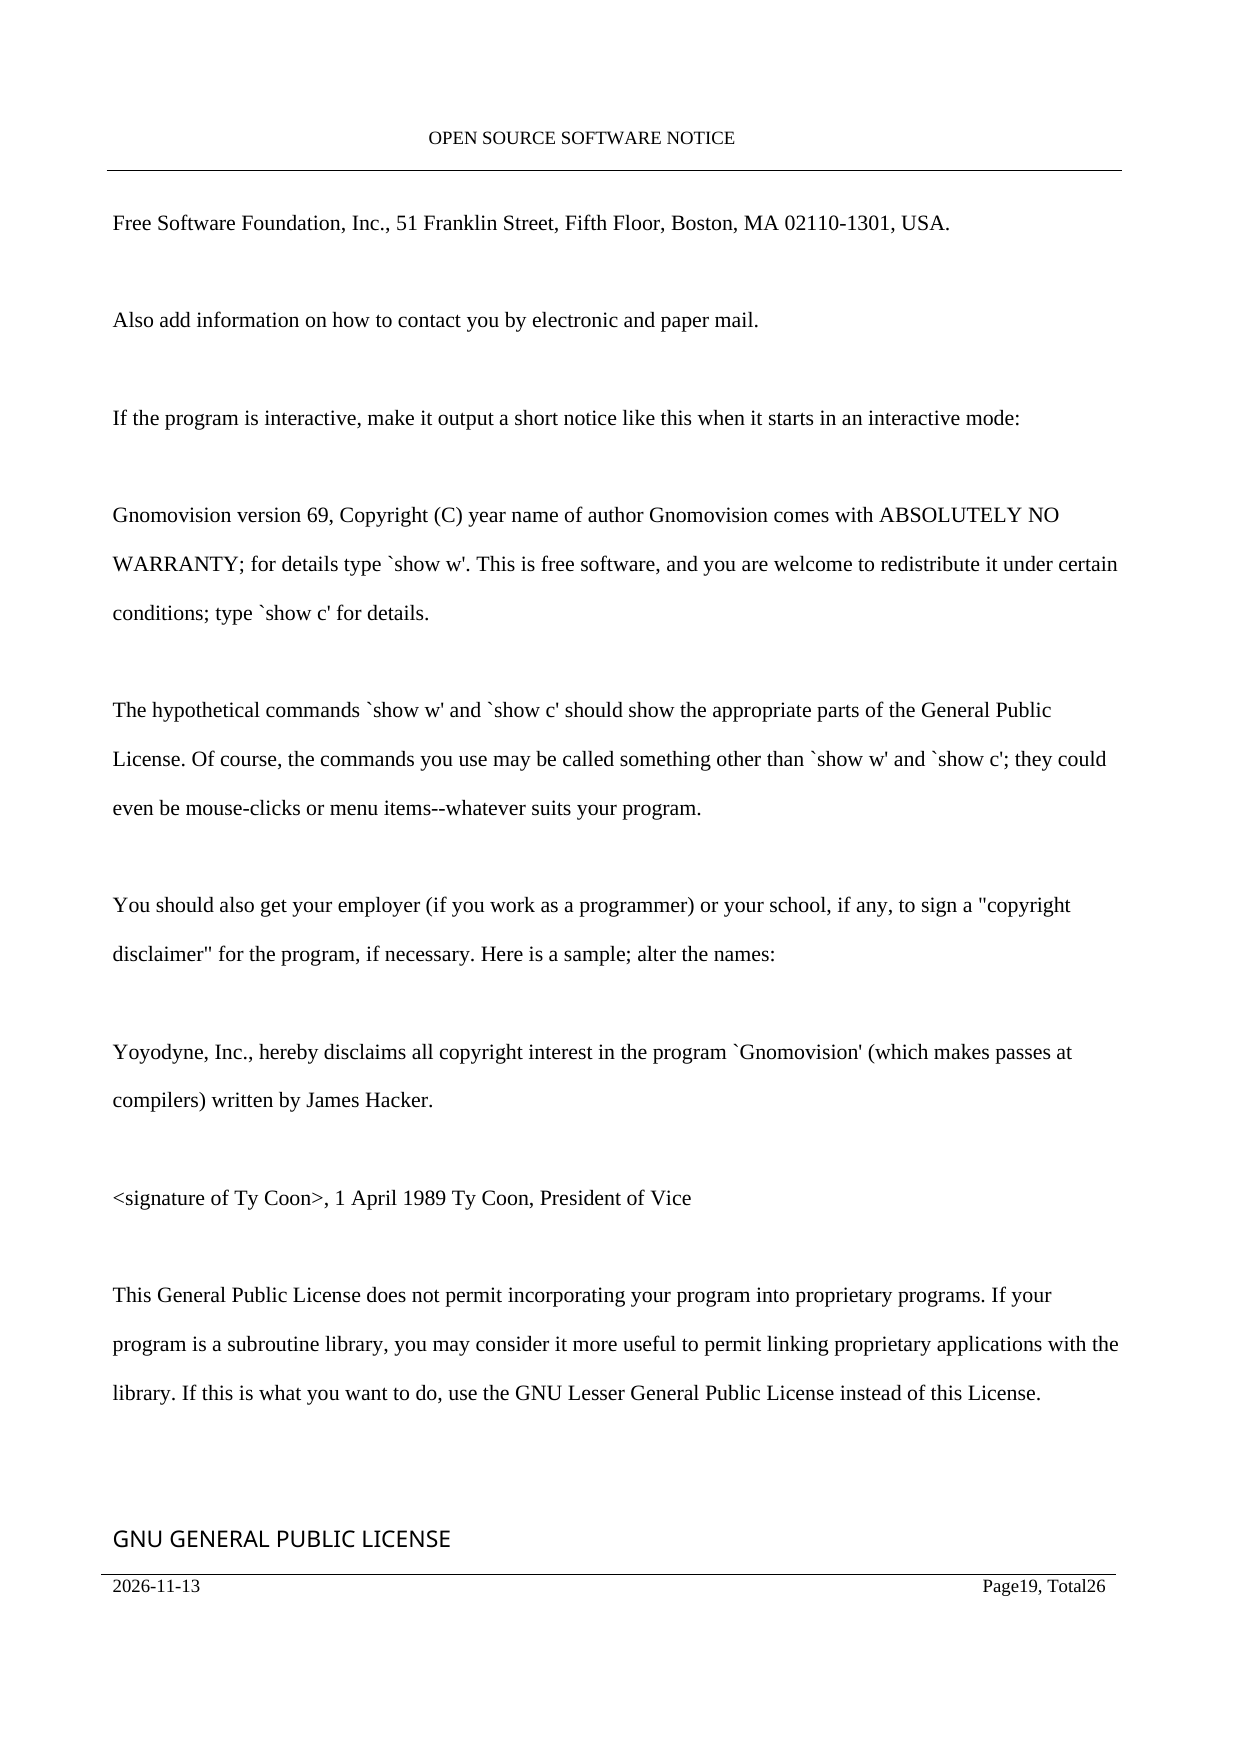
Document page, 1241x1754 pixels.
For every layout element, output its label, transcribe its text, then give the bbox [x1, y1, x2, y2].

text GNU GENERAL PUBLIC LICENSE [112, 1523, 1128, 1555]
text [112, 206, 1128, 1506]
